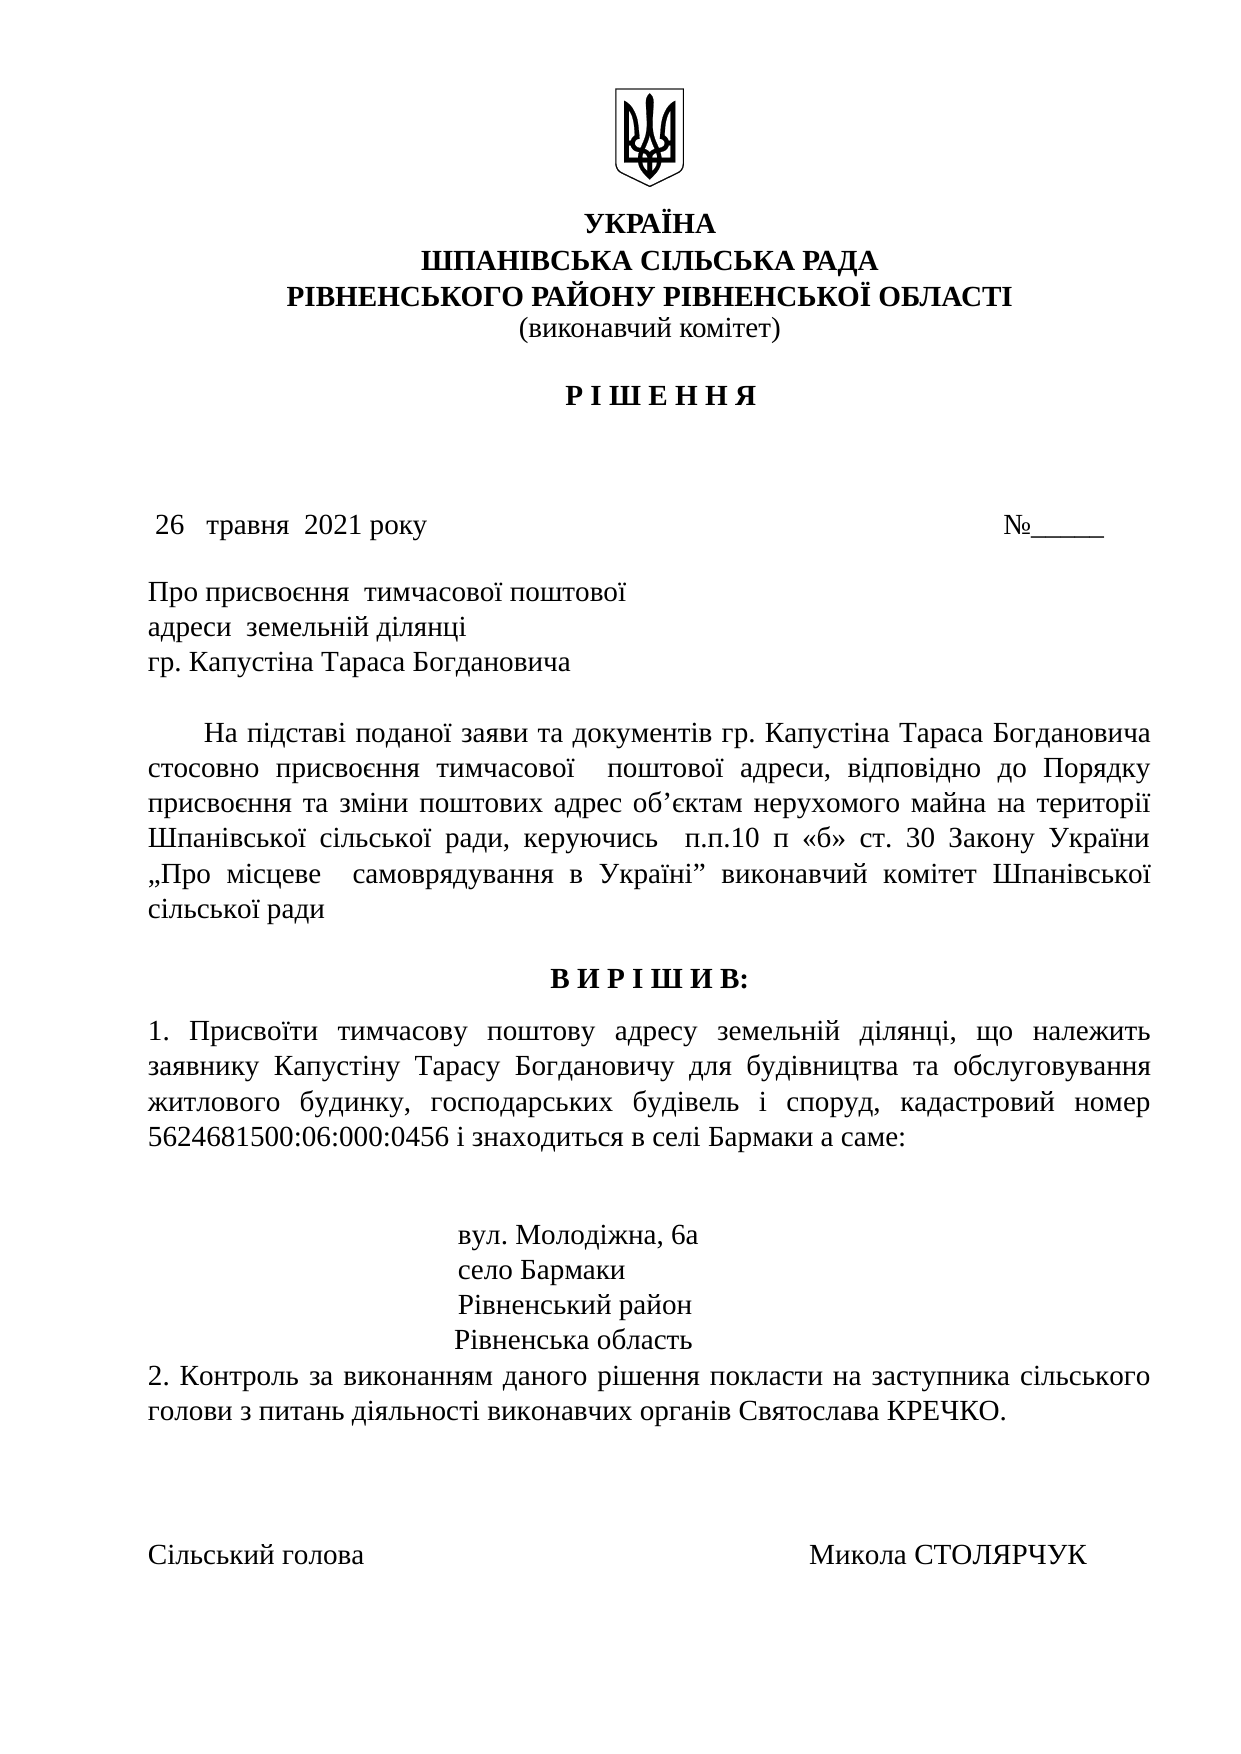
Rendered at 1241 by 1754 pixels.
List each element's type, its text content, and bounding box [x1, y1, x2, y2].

text 2. Контроль за виконанням даного рішення покласти на заступника сільського голови з питань діяльності виконавчих органів Святослава КРЕЧКО. [148, 1358, 1152, 1426]
subtitle ШПАНІВСЬКА сільська рада [856, 252, 1152, 275]
text Україна [148, 206, 1152, 240]
text гр. Капустіна Тараса Богдановича [148, 644, 1152, 678]
text Рівненська область [148, 1322, 1152, 1356]
text Про присвоєння тимчасової поштової [148, 574, 1152, 608]
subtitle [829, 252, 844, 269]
text Рівненський район [148, 1287, 1152, 1321]
text 26 травня 2021 року №_____ [148, 507, 1152, 541]
text Сільський голова Микола СТОЛЯРЧУК [148, 1537, 1152, 1570]
text На підставі поданої заяви та документів гр. Капустіна Тараса Богдановича стосовно присвоєння тимчасової поштової адреси, відповідно до Порядку присвоєння та зміни поштових адрес об’єктам нерухомого майна на території Шпанівської сільської ради, керуючись п.п.10 п «б» ст. 30 Закону України „Про місцеве самоврядування в Україні” виконавчий комітет Шпанівської сільської ради [148, 715, 1152, 924]
text вул. Молодіжна, 6а [148, 1217, 1152, 1250]
text РІВНЕНСЬКОГО РАЙОНУ РІВНЕНСЬКОЇ ОБЛАСТІ [148, 288, 1152, 311]
text (виконавчий комітет) [148, 311, 1152, 344]
text Р І Ш Е Н Н Я [148, 378, 1152, 411]
text адреси земельній ділянці [148, 609, 1152, 643]
text В И Р І Ш И В: [148, 961, 1152, 995]
text село Бармаки [148, 1252, 1152, 1286]
subtitle ШПАНІВСЬКА сільська рада [148, 252, 838, 275]
text 1. Присвоїти тимчасову поштову адресу земельній ділянці, що належить заявнику Капустіну Тарасу Богдановичу для будівництва та обслуговування житлового будинку, господарських будівель і споруд, кадастровий номер 5624681500:06:000:0456 і знаходиться в селі Бармаки а саме: [148, 1013, 1152, 1152]
